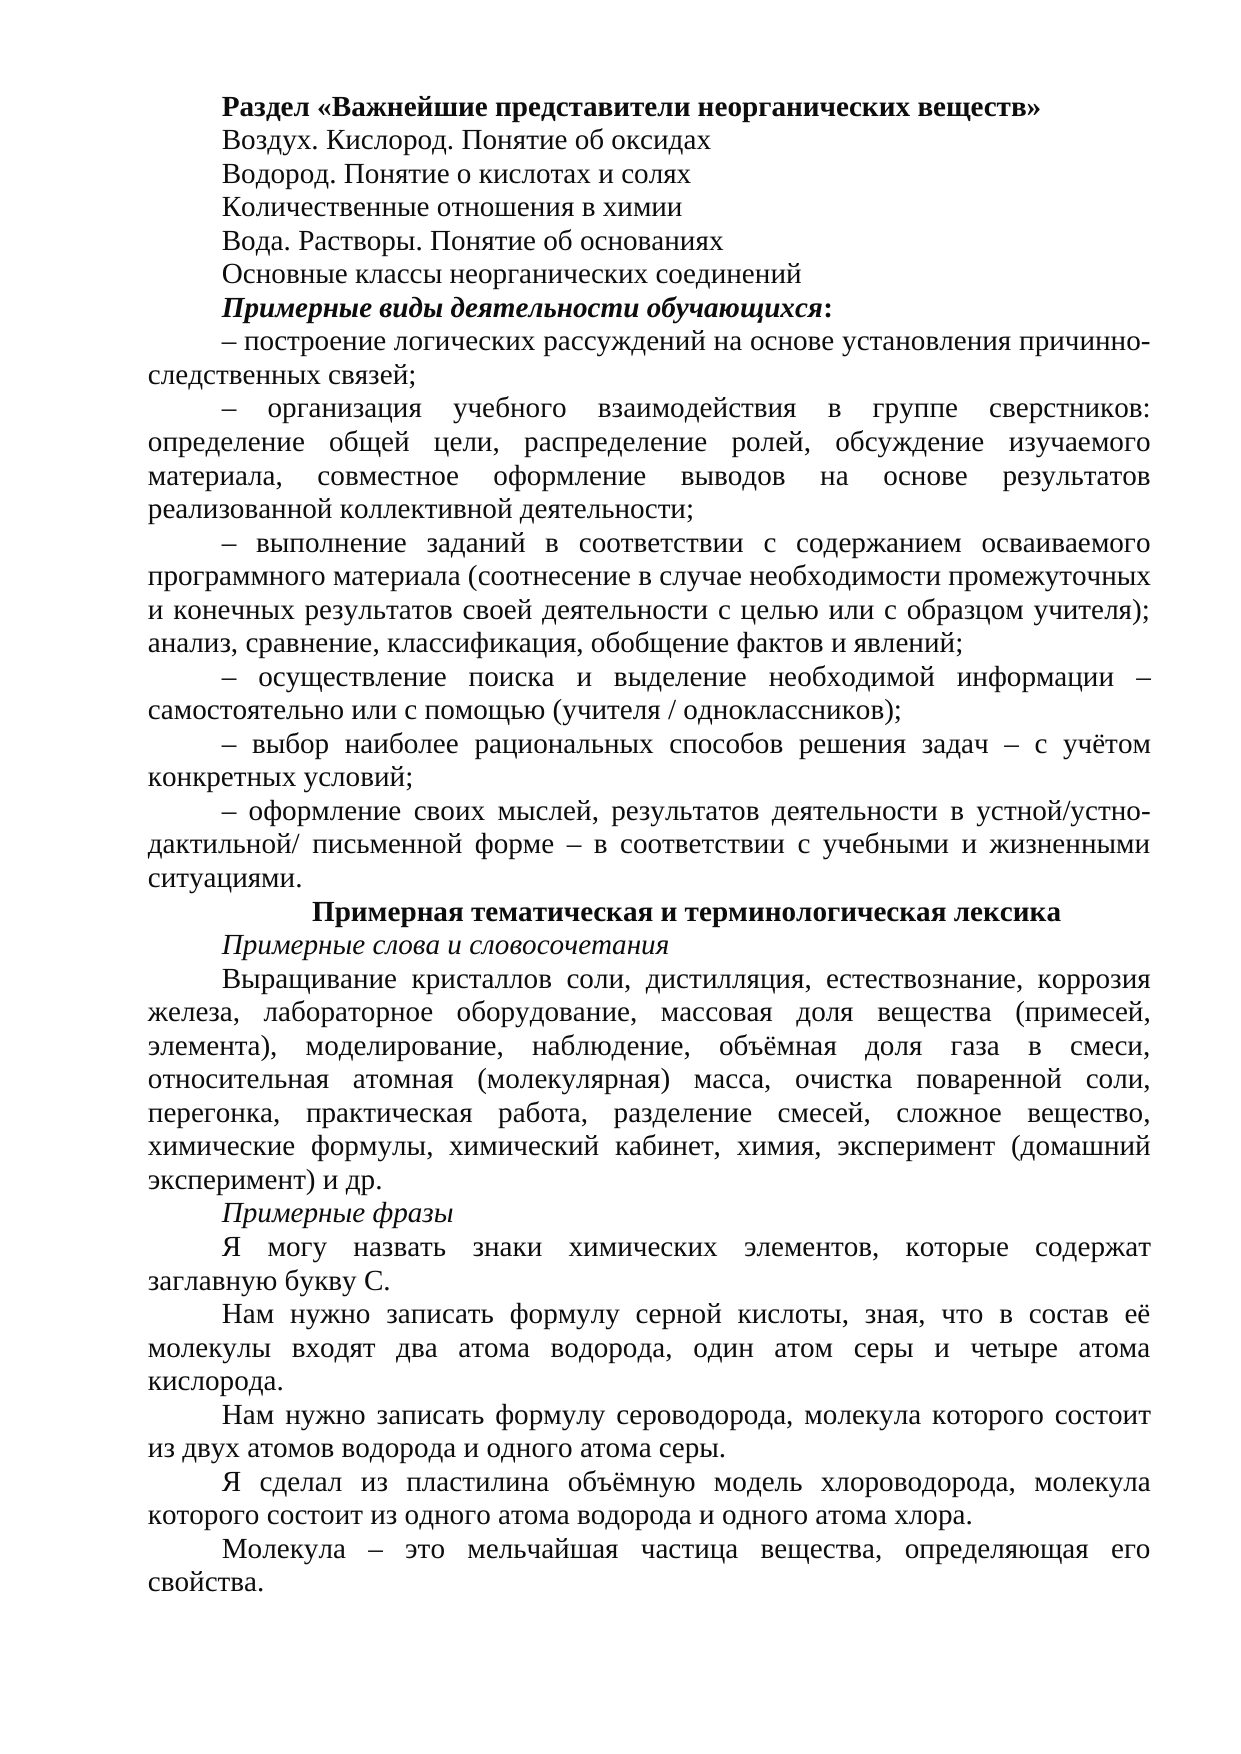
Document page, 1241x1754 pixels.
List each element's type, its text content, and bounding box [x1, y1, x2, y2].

text Количественные отношения в химии [148, 189, 1152, 223]
text Примерные виды деятельности обучающихся: [148, 290, 1152, 323]
text Примерная тематическая и терминологическая лексика [148, 894, 1152, 927]
text Я сделал из пластилина объёмную модель хлороводорода, молекула которого состоит из одного атома водорода и одного атома хлора. [148, 1464, 1152, 1531]
text – осуществление поиска и выделение необходимой информации – самостоятельно или с помощью (учителя / одноклассников); [148, 659, 1152, 726]
text Я могу назвать знаки химических элементов, которые содержат заглавную букву С. [148, 1229, 1152, 1296]
text – построение логических рассуждений на основе установления причинно-следственных связей; [148, 323, 1152, 391]
text Молекула – это мельчайшая частица вещества, определяющая его свойства. [148, 1531, 1152, 1598]
text Выращивание кристаллов соли, дистилляция, естествознание, коррозия железа, лабораторное оборудование, массовая доля вещества (примесей, элемента), моделирование, наблюдение, объёмная доля газа в смеси, относительная атомная (молекулярная) масса, очистка поваренной соли, перегонка, практическая работа, разделение смесей, сложное вещество, химические формулы, химический кабинет, химия, эксперимент (домашний эксперимент) и др. [148, 961, 1152, 1196]
text Вода. Растворы. Понятие об основаниях [148, 223, 1152, 256]
text Нам нужно записать формулу серной кислоты, зная, что в состав её молекулы входят два атома водорода, один атом серы и четыре атома кислорода. [148, 1296, 1152, 1397]
text Примерные слова и словосочетания [148, 927, 1152, 961]
text Водород. Понятие о кислотах и солях [148, 156, 1152, 189]
text – выполнение заданий в соответствии с содержанием осваиваемого программного материала (соотнесение в случае необходимости промежуточных и конечных результатов своей деятельности с целью или с образцом учителя); анализ, сравнение, классификация, обобщение фактов и явлений; [148, 525, 1152, 659]
text – организация учебного взаимодействия в группе сверстников: определение общей цели, распределение ролей, обсуждение изучаемого материала, совместное оформление выводов на основе результатов реализованной коллективной деятельности; [148, 391, 1152, 525]
text Нам нужно записать формулу сероводорода, молекула которого состоит из двух атомов водорода и одного атома серы. [148, 1397, 1152, 1464]
text Воздух. Кислород. Понятие об оксидах [148, 122, 1152, 156]
text – оформление своих мыслей, результатов деятельности в устной/устно-дактильной/ письменной форме – в соответствии с учебными и жизненными ситуациями. [148, 793, 1152, 894]
text Раздел «Важнейшие представители неорганических веществ» [148, 89, 1152, 122]
text – выбор наиболее рациональных способов решения задач – с учётом конкретных условий; [148, 726, 1152, 793]
text Основные классы неорганических соединений [148, 256, 1152, 290]
text Примерные фразы [148, 1196, 1152, 1229]
